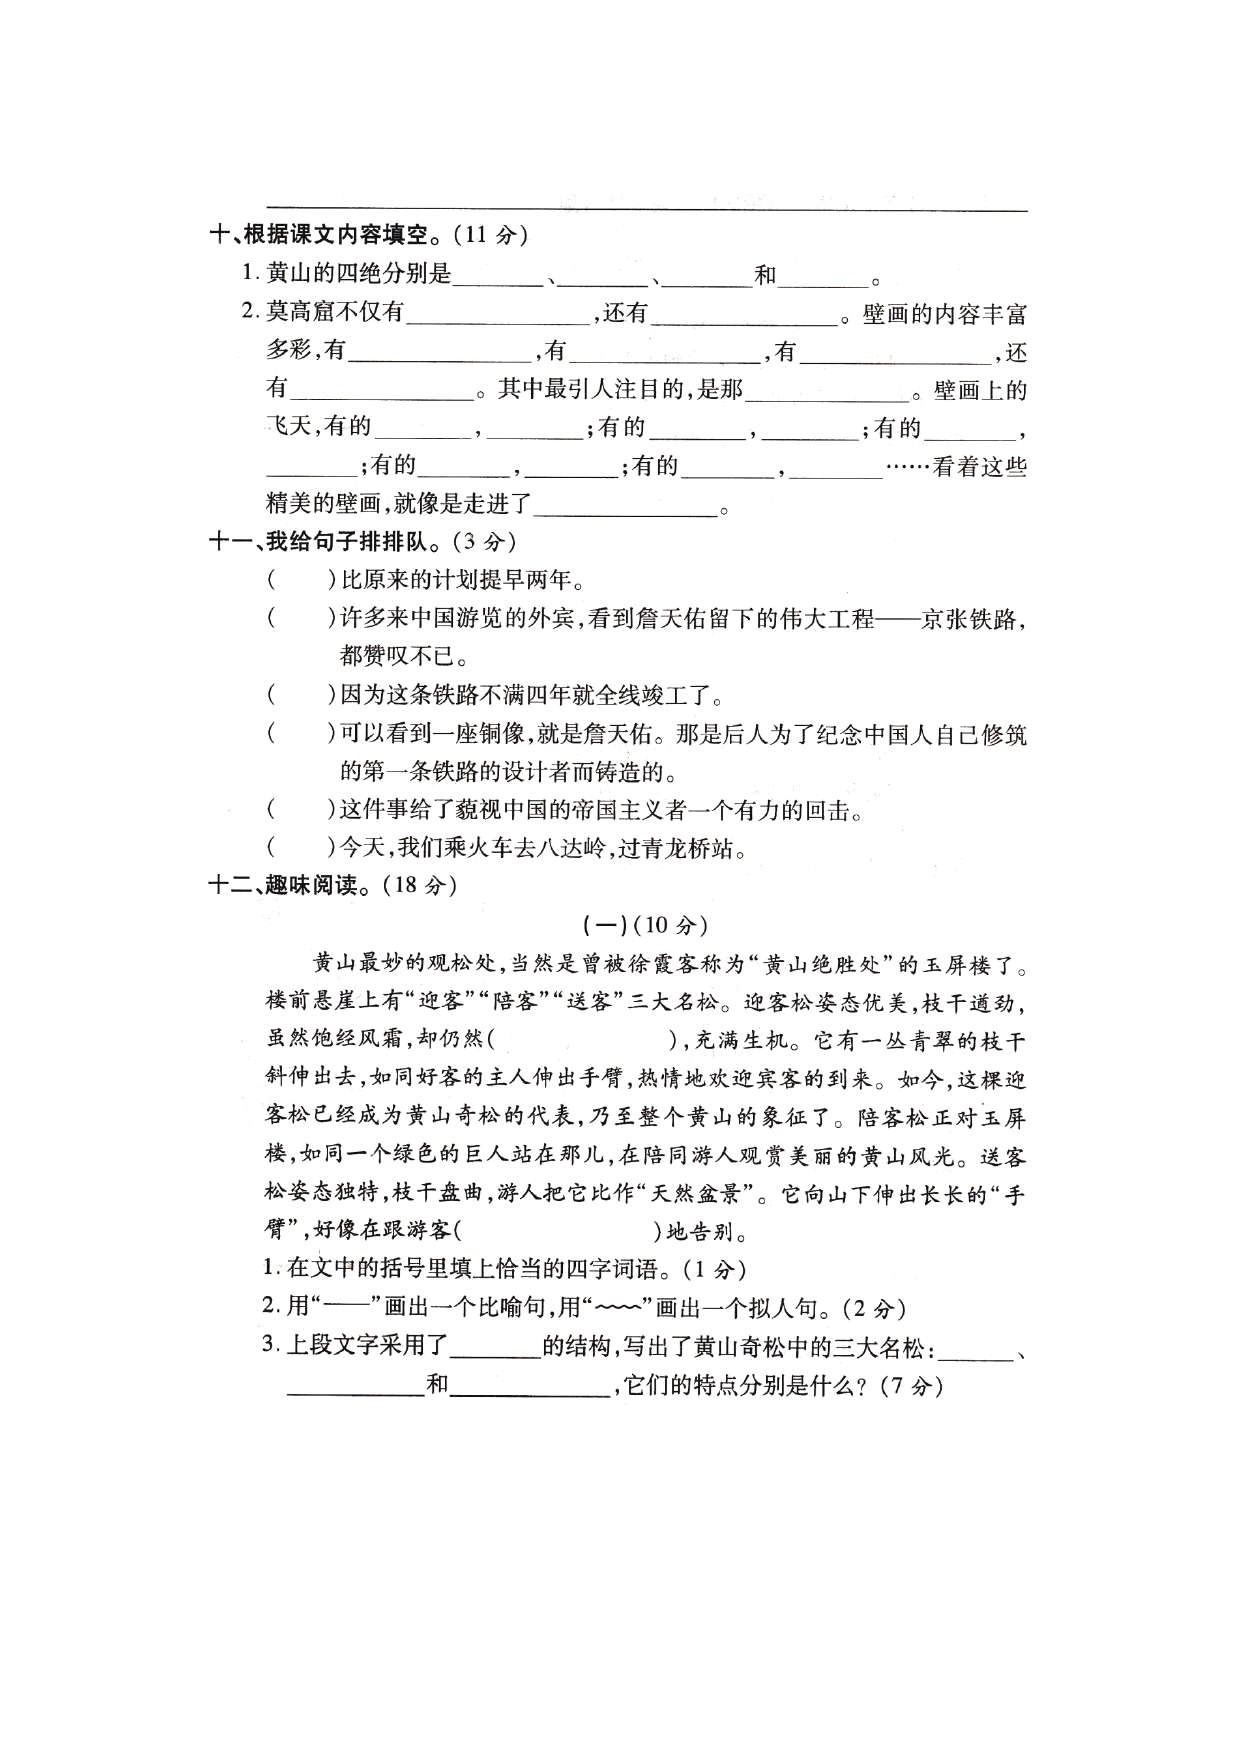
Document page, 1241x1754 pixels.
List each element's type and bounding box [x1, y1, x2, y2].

picture [189, 162, 1052, 1406]
